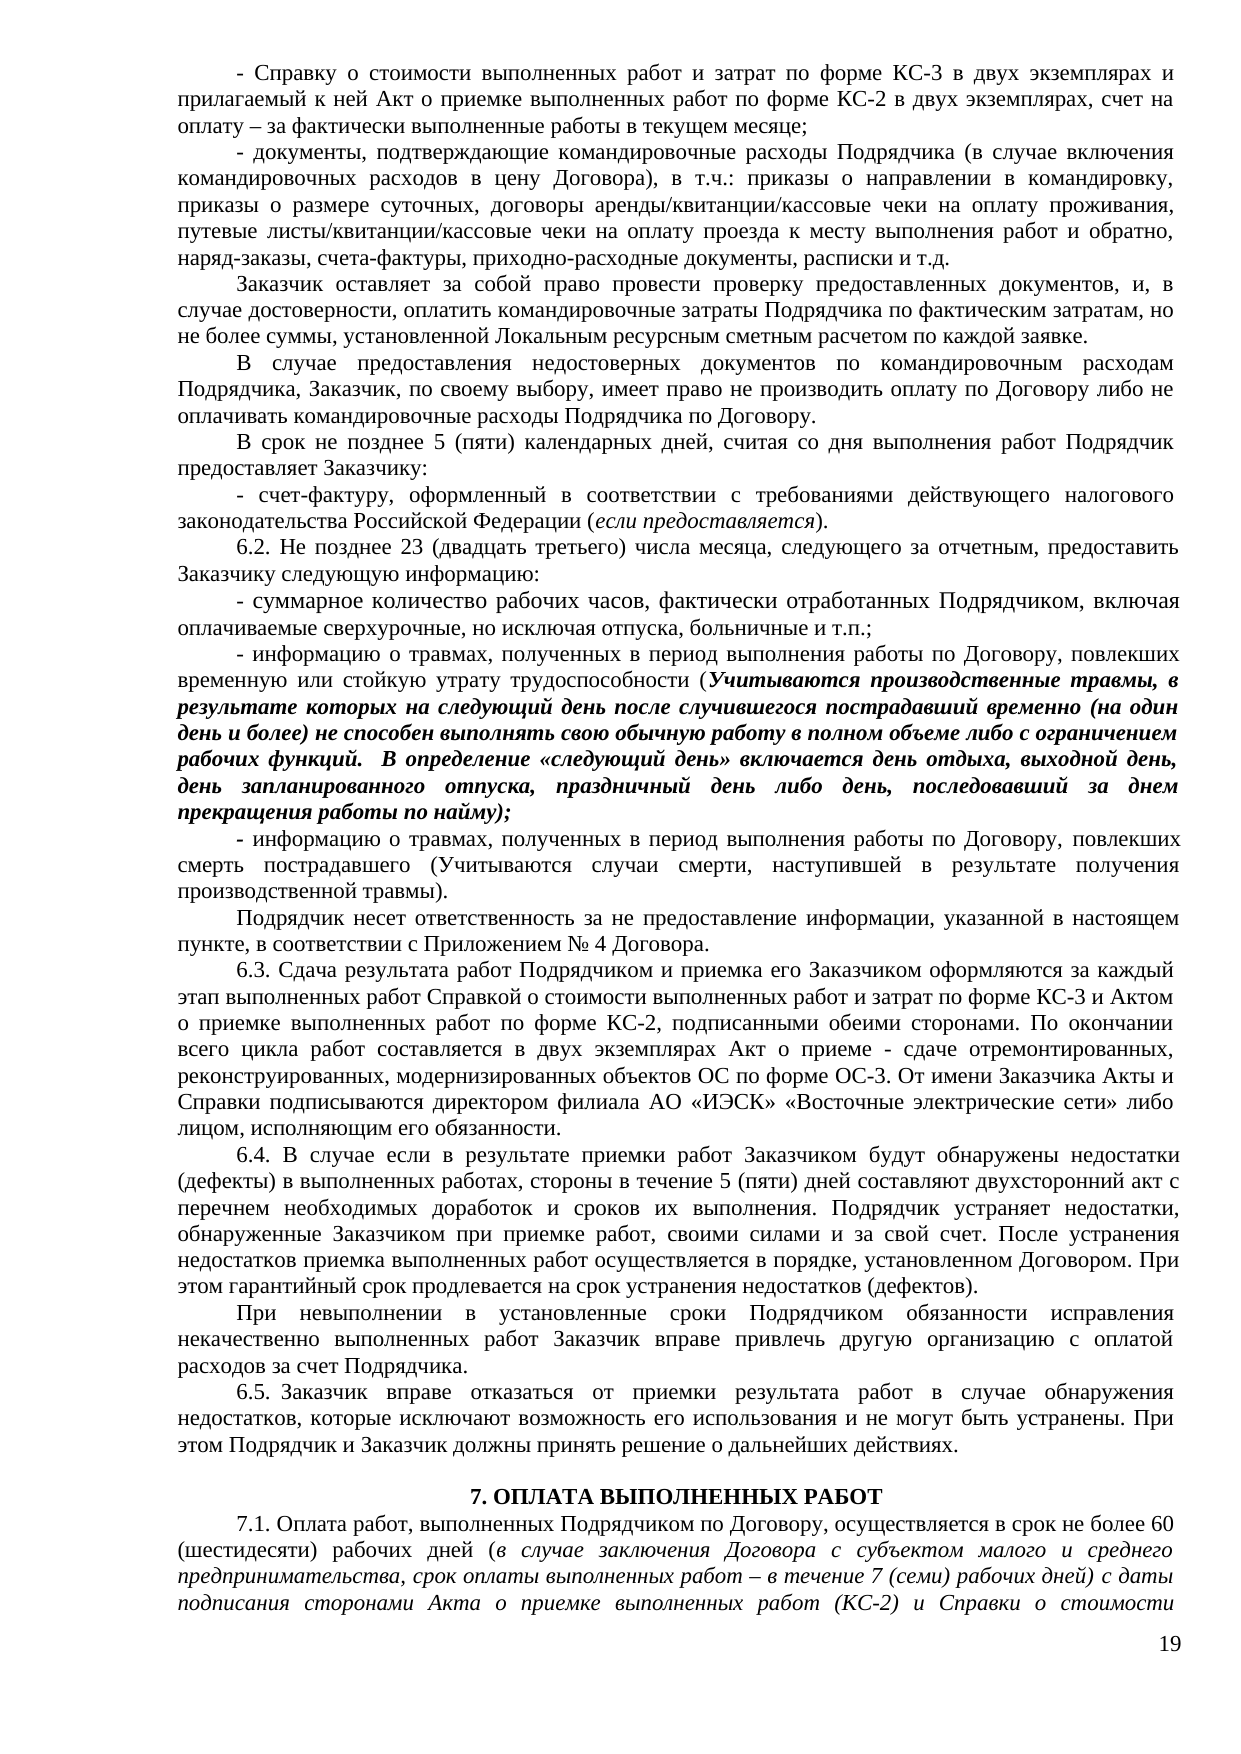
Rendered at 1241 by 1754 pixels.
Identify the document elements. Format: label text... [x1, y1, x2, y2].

text - счет-фактуру, оформленный в соответствии с требованиями действующего налогового законодательства Российской Федерации (если предоставляется). [177, 481, 1175, 533]
text Подрядчик несет ответственность за не предоставление информации, указанной в настоящем пункте, в соответствии с Приложением № 4 Договора. [177, 904, 1181, 956]
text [177, 1510, 1175, 1615]
text - документы, подтверждающие командировочные расходы Подрядчика (в случае включения командировочных расходов в цену Договора), в т.ч.: приказы о направлении в командировку, приказы о размере суточных, договоры аренды/квитанции/кассовые чеки на оплату проживания, путевые листы/квитанции/кассовые чеки на оплату проезда к месту выполнения работ и обратно, наряд-заказы, счета-фактуры, приходно-расходные документы, расписки и т.д. [177, 138, 1175, 270]
text 7. ОПЛАТА ВЫПОЛНЕННЫХ РАБОТ [177, 1483, 1175, 1510]
text - информацию о травмах, полученных в период выполнения работы по Договору, повлекших смерть пострадавшего (Учитываются случаи смерти, наступившей в результате получения производственной травмы). [177, 824, 1181, 904]
text 6.5. Заказчик вправе отказаться от приемки результата работ в случае обнаружения недостатков, которые исключают возможность его использования и не могут быть устранены. При этом Подрядчик и Заказчик должны принять решение о дальнейших действиях. [177, 1378, 1175, 1457]
text 6.3. Сдача результата работ Подрядчиком и приемка его Заказчиком оформляются за каждый этап выполненных работ Справкой о стоимости выполненных работ и затрат по форме КС-3 и Актом о приемке выполненных работ по форме КС-2, подписанными обеими сторонами. По окончании всего цикла работ составляется в двух экземплярах Акт о приеме - сдаче отремонтированных, реконструированных, модернизированных объектов ОС по форме ОС-3. От имени Заказчика Акты и Справки подписываются директором филиала АО «ИЭСК» «Восточные электрические сети» либо лицом, исполняющим его обязанности. [177, 956, 1175, 1141]
text 6.4. В случае если в результате приемки работ Заказчиком будут обнаружены недостатки (дефекты) в выполненных работах, стороны в течение 5 (пяти) дней составляют двухсторонний акт с перечнем необходимых доработок и сроков их выполнения. Подрядчик устраняет недостатки, обнаруженные Заказчиком при приемке работ, своими силами и за свой счет. После устранения недостатков приемка выполненных работ осуществляется в порядке, установленном Договором. При этом гарантийный срок продлевается на срок устранения недостатков (дефектов). [177, 1141, 1181, 1299]
text - Справку о стоимости выполненных работ и затрат по форме КС-3 в двух экземплярах и прилагаемый к ней Акт о приемке выполненных работ по форме КС-2 в двух экземплярах, счет на оплату – за фактически выполненные работы в текущем месяце; [177, 59, 1175, 138]
text - информацию о травмах, полученных в период выполнения работы по Договору, повлекших временную или стойкую утрату трудоспособности (Учитываются производственные травмы, в результате которых на следующий день после случившегося пострадавший временно (на один день и более) не способен выполнять свою обычную работу в полном объеме либо с ограничением рабочих функций. В определение «следующий день» включается день отдыха, выходной день, день запланированного отпуска, праздничный день либо день, последовавший за днем прекращения работы по найму); [177, 640, 1181, 824]
text При невыполнении в установленные сроки Подрядчиком обязанности исправления некачественно выполненных работ Заказчик вправе привлечь другую организацию с оплатой расходов за счет Подрядчика. [177, 1299, 1175, 1378]
text - суммарное количество рабочих часов, фактически отработанных Подрядчиком, включая оплачиваемые сверхурочные, но исключая отпуска, больничные и т.п.; [177, 586, 1181, 640]
text В срок не позднее 5 (пяти) календарных дней, считая со дня выполнения работ Подрядчик предоставляет Заказчику: [177, 428, 1175, 481]
text В случае предоставления недостоверных документов по командировочным расходам Подрядчика, Заказчик, по своему выбору, имеет право не производить оплату по Договору либо не оплачивать командировочные расходы Подрядчика по Договору. [177, 349, 1175, 428]
list 6.2. Не позднее 23 (двадцать третьего) числа месяца, следующего за отчетным, предоставить Заказчику следующую информацию: [177, 533, 1181, 586]
text Заказчик оставляет за собой право провести проверку предоставленных документов, и, в случае достоверности, оплатить командировочные затраты Подрядчика по фактическим затратам, но не более суммы, установленной Локальным ресурсным сметным расчетом по каждой заявке. [177, 270, 1175, 349]
